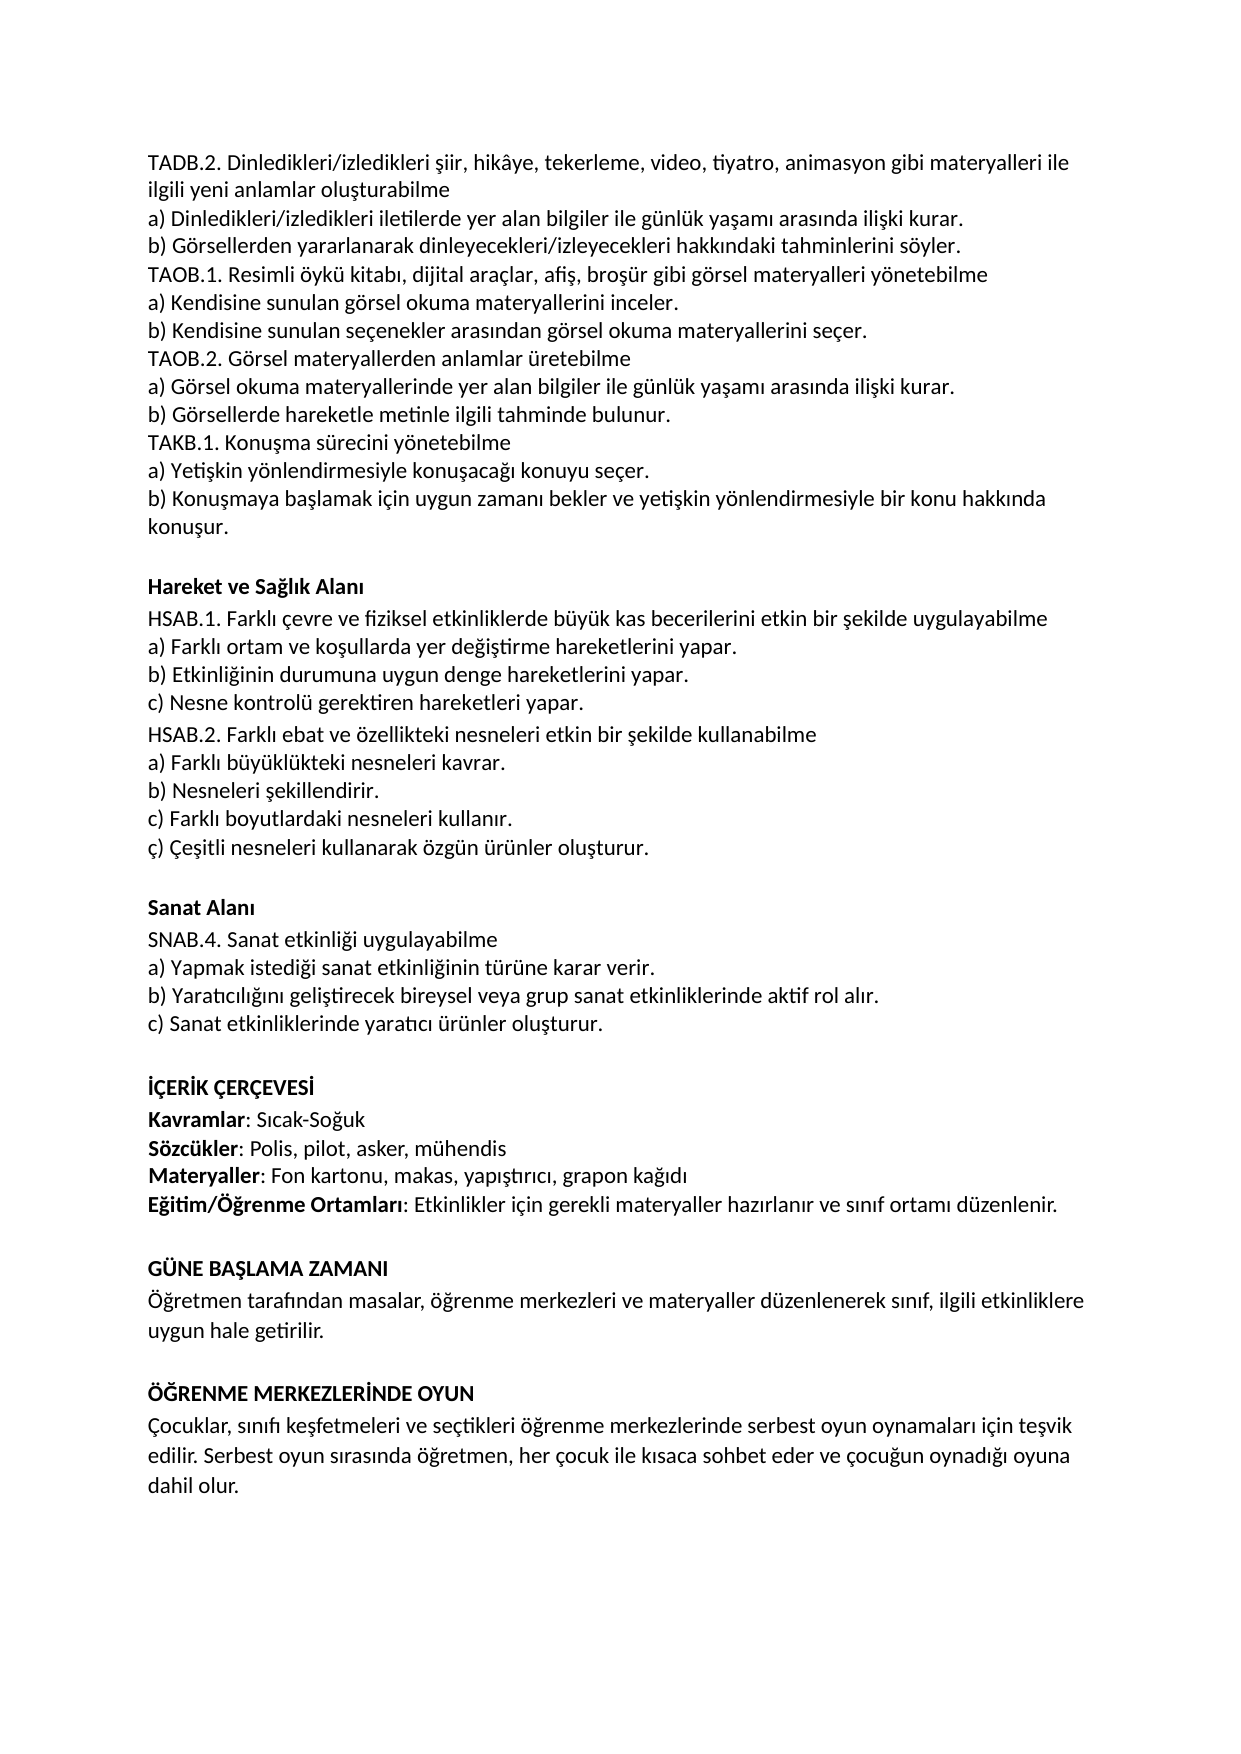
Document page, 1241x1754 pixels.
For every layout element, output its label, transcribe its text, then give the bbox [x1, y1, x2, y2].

text b) Kendisine sunulan seçenekler arasından görsel okuma materyallerini seçer. [148, 316, 1093, 344]
text a) Görsel okuma materyallerinde yer alan bilgiler ile günlük yaşamı arasında ilişki kurar. [148, 372, 1093, 400]
text Sanat Alanı [148, 893, 1093, 921]
text SNAB.4. Sanat etkinliği uygulayabilme [148, 925, 1093, 953]
text c) Farklı boyutlardaki nesneleri kullanır. [148, 804, 1093, 833]
text b) Konuşmaya başlamak için uygun zamanı bekler ve yetişkin yönlendirmesiyle bir konu hakkında konuşur. [148, 484, 1093, 540]
text HSAB.1. Farklı çevre ve fiziksel etkinliklerde büyük kas becerilerini etkin bir şekilde uygulayabilme [148, 604, 1093, 632]
text Öğretmen tarafından masalar, öğrenme merkezleri ve materyaller düzenlenerek sınıf, ilgili etkinliklere uygun hale getirilir. [148, 1286, 1093, 1344]
text b) Nesneleri şekillendirir. [148, 777, 1093, 804]
text Hareket ve Sağlık Alanı [148, 572, 1093, 600]
text b) Görsellerden yararlanarak dinleyecekleri/izleyecekleri hakkındaki tahminlerini söyler. [148, 232, 1093, 260]
text a) Kendisine sunulan görsel okuma materyallerini inceler. [148, 288, 1093, 316]
text HSAB.2. Farklı ebat ve özellikteki nesneleri etkin bir şekilde kullanabilme [148, 721, 1093, 748]
text a) Farklı büyüklükteki nesneleri kavrar. [148, 748, 1093, 777]
text c) Sanat etkinliklerinde yaratıcı ürünler oluşturur. [148, 1009, 1093, 1037]
text İÇERİK ÇERÇEVESİ [148, 1073, 1093, 1101]
text ÖĞRENME MERKEZLERİNDE OYUN [148, 1379, 1093, 1407]
text b) Görsellerde hareketle metinle ilgili tahminde bulunur. [148, 400, 1093, 428]
text a) Farklı ortam ve koşullarda yer değiştirme hareketlerini yapar. [148, 632, 1093, 660]
text ç) Çeşitli nesneleri kullanarak özgün ürünler oluşturur. [148, 833, 1093, 861]
text GÜNE BAŞLAMA ZAMANI [148, 1254, 1093, 1282]
text TAOB.2. Görsel materyallerden anlamlar üretebilme [148, 344, 1093, 372]
text c) Nesne kontrolü gerektiren hareketleri yapar. [148, 688, 1093, 716]
text a) Dinledikleri/izledikleri iletilerde yer alan bilgiler ile günlük yaşamı arasında ilişki kurar. [148, 204, 1093, 232]
text TAOB.1. Resimli öykü kitabı, dijital araçlar, afiş, broşür gibi görsel materyalleri yönetebilme [148, 260, 1093, 288]
text Eğitim/Öğrenme Ortamları: Etkinlikler için gerekli materyaller hazırlanır ve sınıf ortamı düzenlenir. [148, 1190, 1093, 1218]
text Materyaller: Fon kartonu, makas, yapıştırıcı, grapon kağıdı [133, 1162, 1093, 1190]
text a) Yapmak istediği sanat etkinliğinin türüne karar verir. [148, 953, 1093, 981]
text Kavramlar: Sıcak-Soğuk [133, 1106, 1093, 1134]
text Çocuklar, sınıfı keşfetmeleri ve seçtikleri öğrenme merkezlerinde serbest oyun oynamaları için teşvik edilir. Serbest oyun sırasında öğretmen, her çocuk ile kısaca sohbet eder ve çocuğun oynadığı oyuna dahil olur. [148, 1411, 1093, 1499]
text TAKB.1. Konuşma sürecini yönetebilme [148, 428, 1093, 456]
text b) Etkinliğinin durumuna uygun denge hareketlerini yapar. [148, 660, 1093, 688]
text TADB.2. Dinledikleri/izledikleri şiir, hikâye, tekerleme, video, tiyatro, animasyon gibi materyalleri ile ilgili yeni anlamlar oluşturabilme [148, 148, 1093, 204]
text b) Yaratıcılığını geliştirecek bireysel veya grup sanat etkinliklerinde aktif rol alır. [148, 981, 1093, 1009]
text Sözcükler: Polis, pilot, asker, mühendis [133, 1134, 1093, 1162]
text a) Yetişkin yönlendirmesiyle konuşacağı konuyu seçer. [148, 456, 1093, 484]
